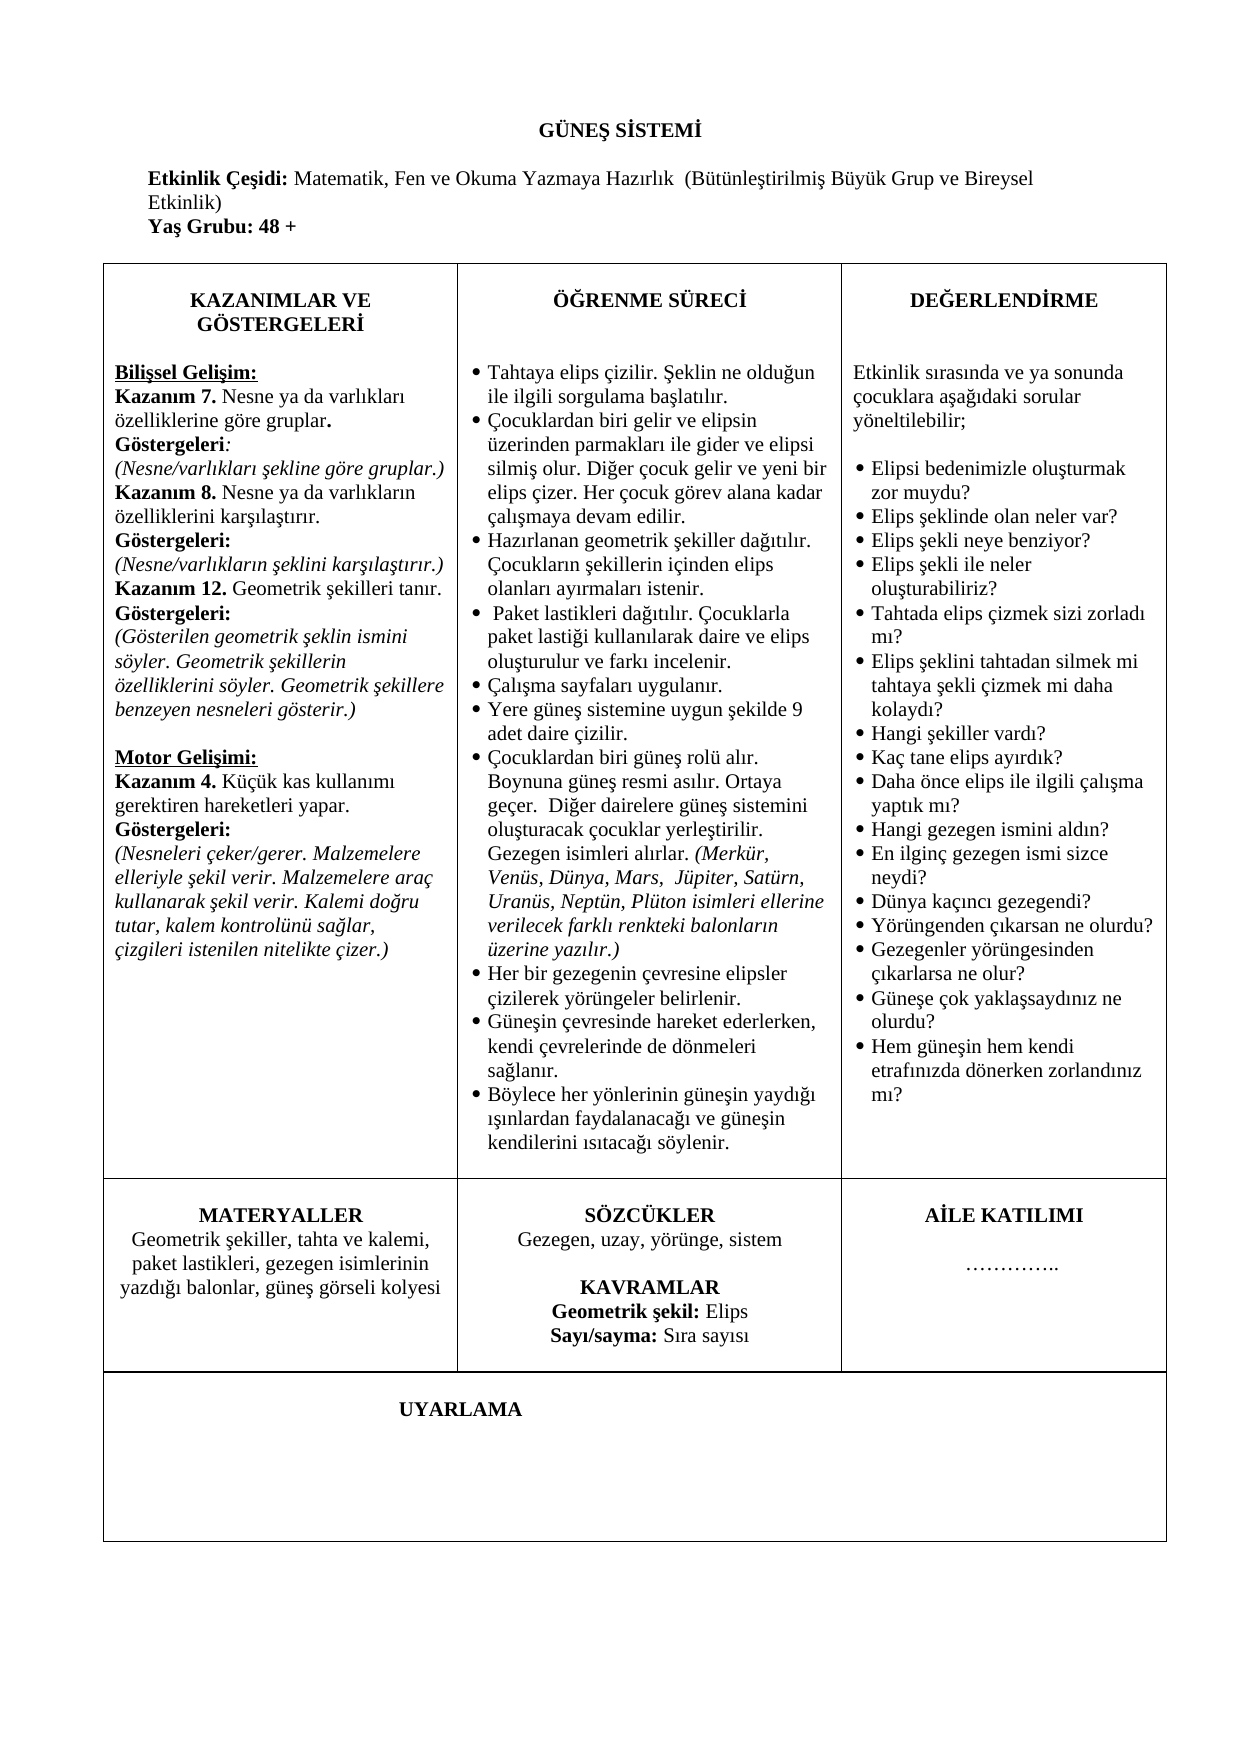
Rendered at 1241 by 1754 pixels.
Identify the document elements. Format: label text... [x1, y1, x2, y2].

table_header DEĞERLENDİRME Etkinlik sırasında ve ya sonunda çocuklara aşağıdaki sorular yöneltilebilir; Elipsi bedenimizle oluşturmak zor muydu? Elips şeklinde olan neler var? Elips şekli neye benziyor? Elips şekli ile neler oluşturabiliriz? Tahtada elips çizmek sizi zorladı mı? Elips şeklini tahtadan silmek mi tahtaya şekli çizmek mi daha kolaydı? Hangi şekiller vardı? Kaç tane elips ayırdık? Daha önce elips ile ilgili çalışma yaptık mı? Hangi gezegen ismini aldın? En ilginç gezegen ismi sizce neydi? Dünya kaçıncı gezegendi? Yörüngenden çıkarsan ne olurdu? Gezegenler yörüngesinden çıkarlarsa ne olur? Güneşe çok yaklaşsaydınız ne olurdu? Hem güneşin hem kendi etrafınızda dönerken zorlandınız mı? [842, 264, 1166, 1178]
table_cell [842, 1373, 1166, 1541]
table_cell MATERYALLER Geometrik şekiller, tahta ve kalemi, paket lastikleri, gezegen isimlerinin yazdığı balonlar, güneş görseli kolyesi [104, 1179, 457, 1371]
text Etkinlik Çeşidi: Matematik, Fen ve Okuma Yazmaya Hazırlık (Bütünleştirilmiş Büyük Grup ve Bireysel Etkinlik) [148, 166, 1092, 214]
table_cell SÖZCÜKLER Gezegen, uzay, yörünge, sistem KAVRAMLAR Geometrik şekil: Elips Sayı/sayma: Sıra sayısı [458, 1179, 841, 1371]
text GÜNEŞ SİSTEMİ [148, 118, 1092, 142]
table_header KAZANIMLAR VE GÖSTERGELERİ Bilişsel Gelişim: Kazanım 7. Nesne ya da varlıkları özelliklerine göre gruplar. Göstergeleri: (Nesne/varlıkları şekline göre gruplar.) Kazanım 8. Nesne ya da varlıkların özelliklerini karşılaştırır. Göstergeleri: (Nesne/varlıkların şeklini karşılaştırır.) Kazanım 12. Geometrik şekilleri tanır. Göstergeleri: (Gösterilen geometrik şeklin ismini söyler. Geometrik şekillerin özelliklerini söyler. Geometrik şekillere benzeyen nesneleri gösterir.) Motor Gelişimi: Kazanım 4. Küçük kas kullanımı gerektiren hareketleri yapar. Göstergeleri: (Nesneleri çeker/gerer. Malzemelere elleriyle şekil verir. Malzemelere araç kullanarak şekil verir. Kalemi doğru tutar, kalem kontrolünü sağlar, çizgileri istenilen nitelikte çizer.) [104, 264, 457, 1178]
table_cell AİLE KATILIMI ………….. [842, 1179, 1166, 1371]
table_cell UYARLAMA [104, 1373, 842, 1541]
table_header ÖĞRENME SÜRECİ Tahtaya elips çizilir. Şeklin ne olduğun ile ilgili sorgulama başlatılır. Çocuklardan biri gelir ve elipsin üzerinden parmakları ile gider ve elipsi silmiş olur. Diğer çocuk gelir ve yeni bir elips çizer. Her çocuk görev alana kadar çalışmaya devam edilir. Hazırlanan geometrik şekiller dağıtılır. Çocukların şekillerin içinden elips olanları ayırmaları istenir. Paket lastikleri dağıtılır. Çocuklarla paket lastiği kullanılarak daire ve elips oluşturulur ve farkı incelenir. Çalışma sayfaları uygulanır. Yere güneş sistemine uygun şekilde 9 adet daire çizilir. Çocuklardan biri güneş rolü alır. Boynuna güneş resmi asılır. Ortaya geçer. Diğer dairelere güneş sistemini oluşturacak çocuklar yerleştirilir. Gezegen isimleri alırlar. (Merkür, Venüs, Dünya, Mars, Jüpiter, Satürn, Uranüs, Neptün, Plüton isimleri ellerine verilecek farklı renkteki balonların üzerine yazılır.) Her bir gezegenin çevresine elipsler çizilerek yörüngeler belirlenir. Güneşin çevresinde hareket ederlerken, kendi çevrelerinde de dönmeleri sağlanır. Böylece her yönlerinin güneşin yaydığı ışınlardan faydalanacağı ve güneşin kendilerini ısıtacağı söylenir. [458, 264, 841, 1178]
text Yaş Grubu: 48 + [148, 214, 1092, 238]
